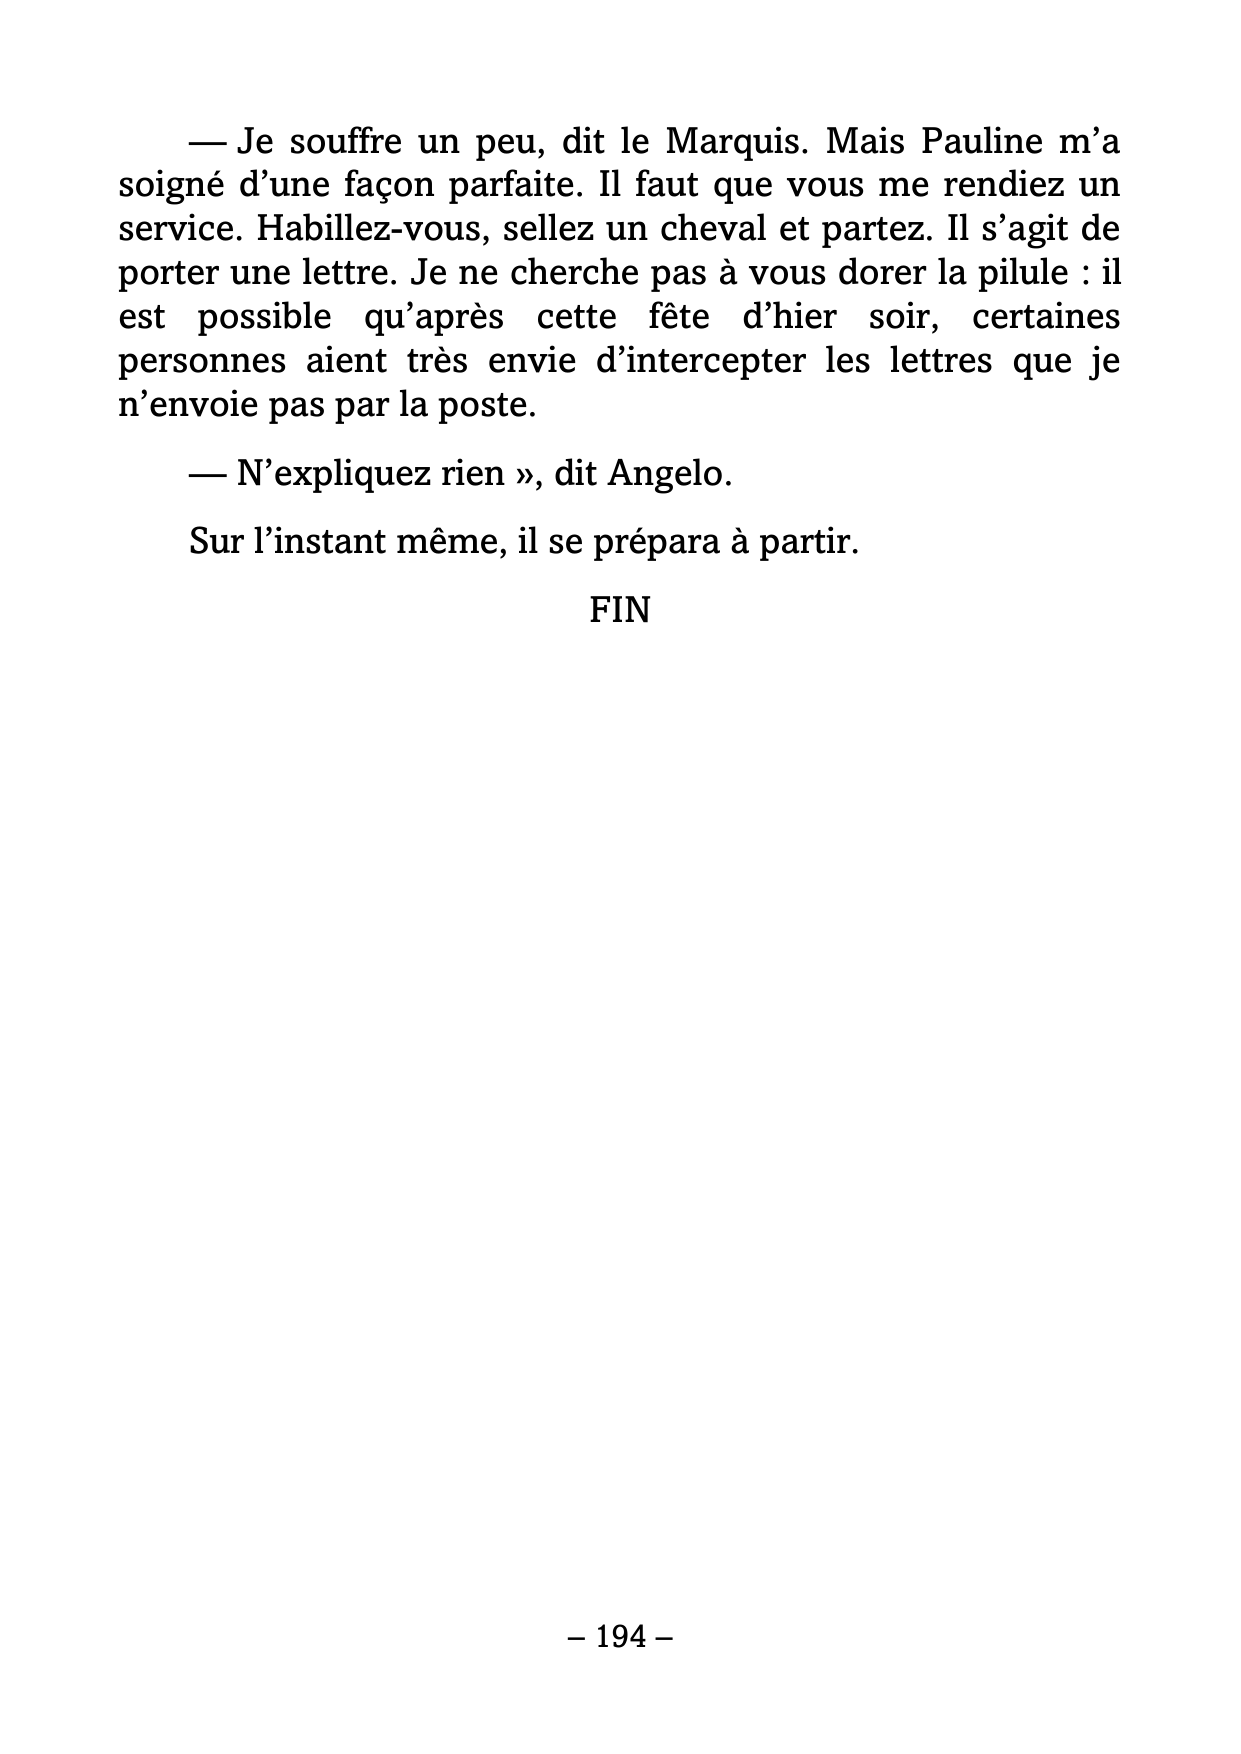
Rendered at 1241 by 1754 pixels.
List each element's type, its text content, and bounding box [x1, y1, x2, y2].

text — Je souffre un peu, dit le Marquis. Mais Pauline m’a soigné d’une façon parfaite. Il faut que vous me rendiez un service. Habillez-vous, sellez un cheval et partez. Il s’agit de porter une lettre. Je ne cherche pas à vous dorer la pilule : il est possible qu’après cette fête d’hier soir, certaines personnes aient très envie d’intercepter les lettres que je n’envoie pas par la poste. [118, 118, 1122, 425]
text — N’expliquez rien », dit Angelo. [118, 450, 1122, 494]
text FIN [118, 588, 1122, 632]
text Sur l’instant même, il se prépara à partir. [118, 519, 1122, 563]
